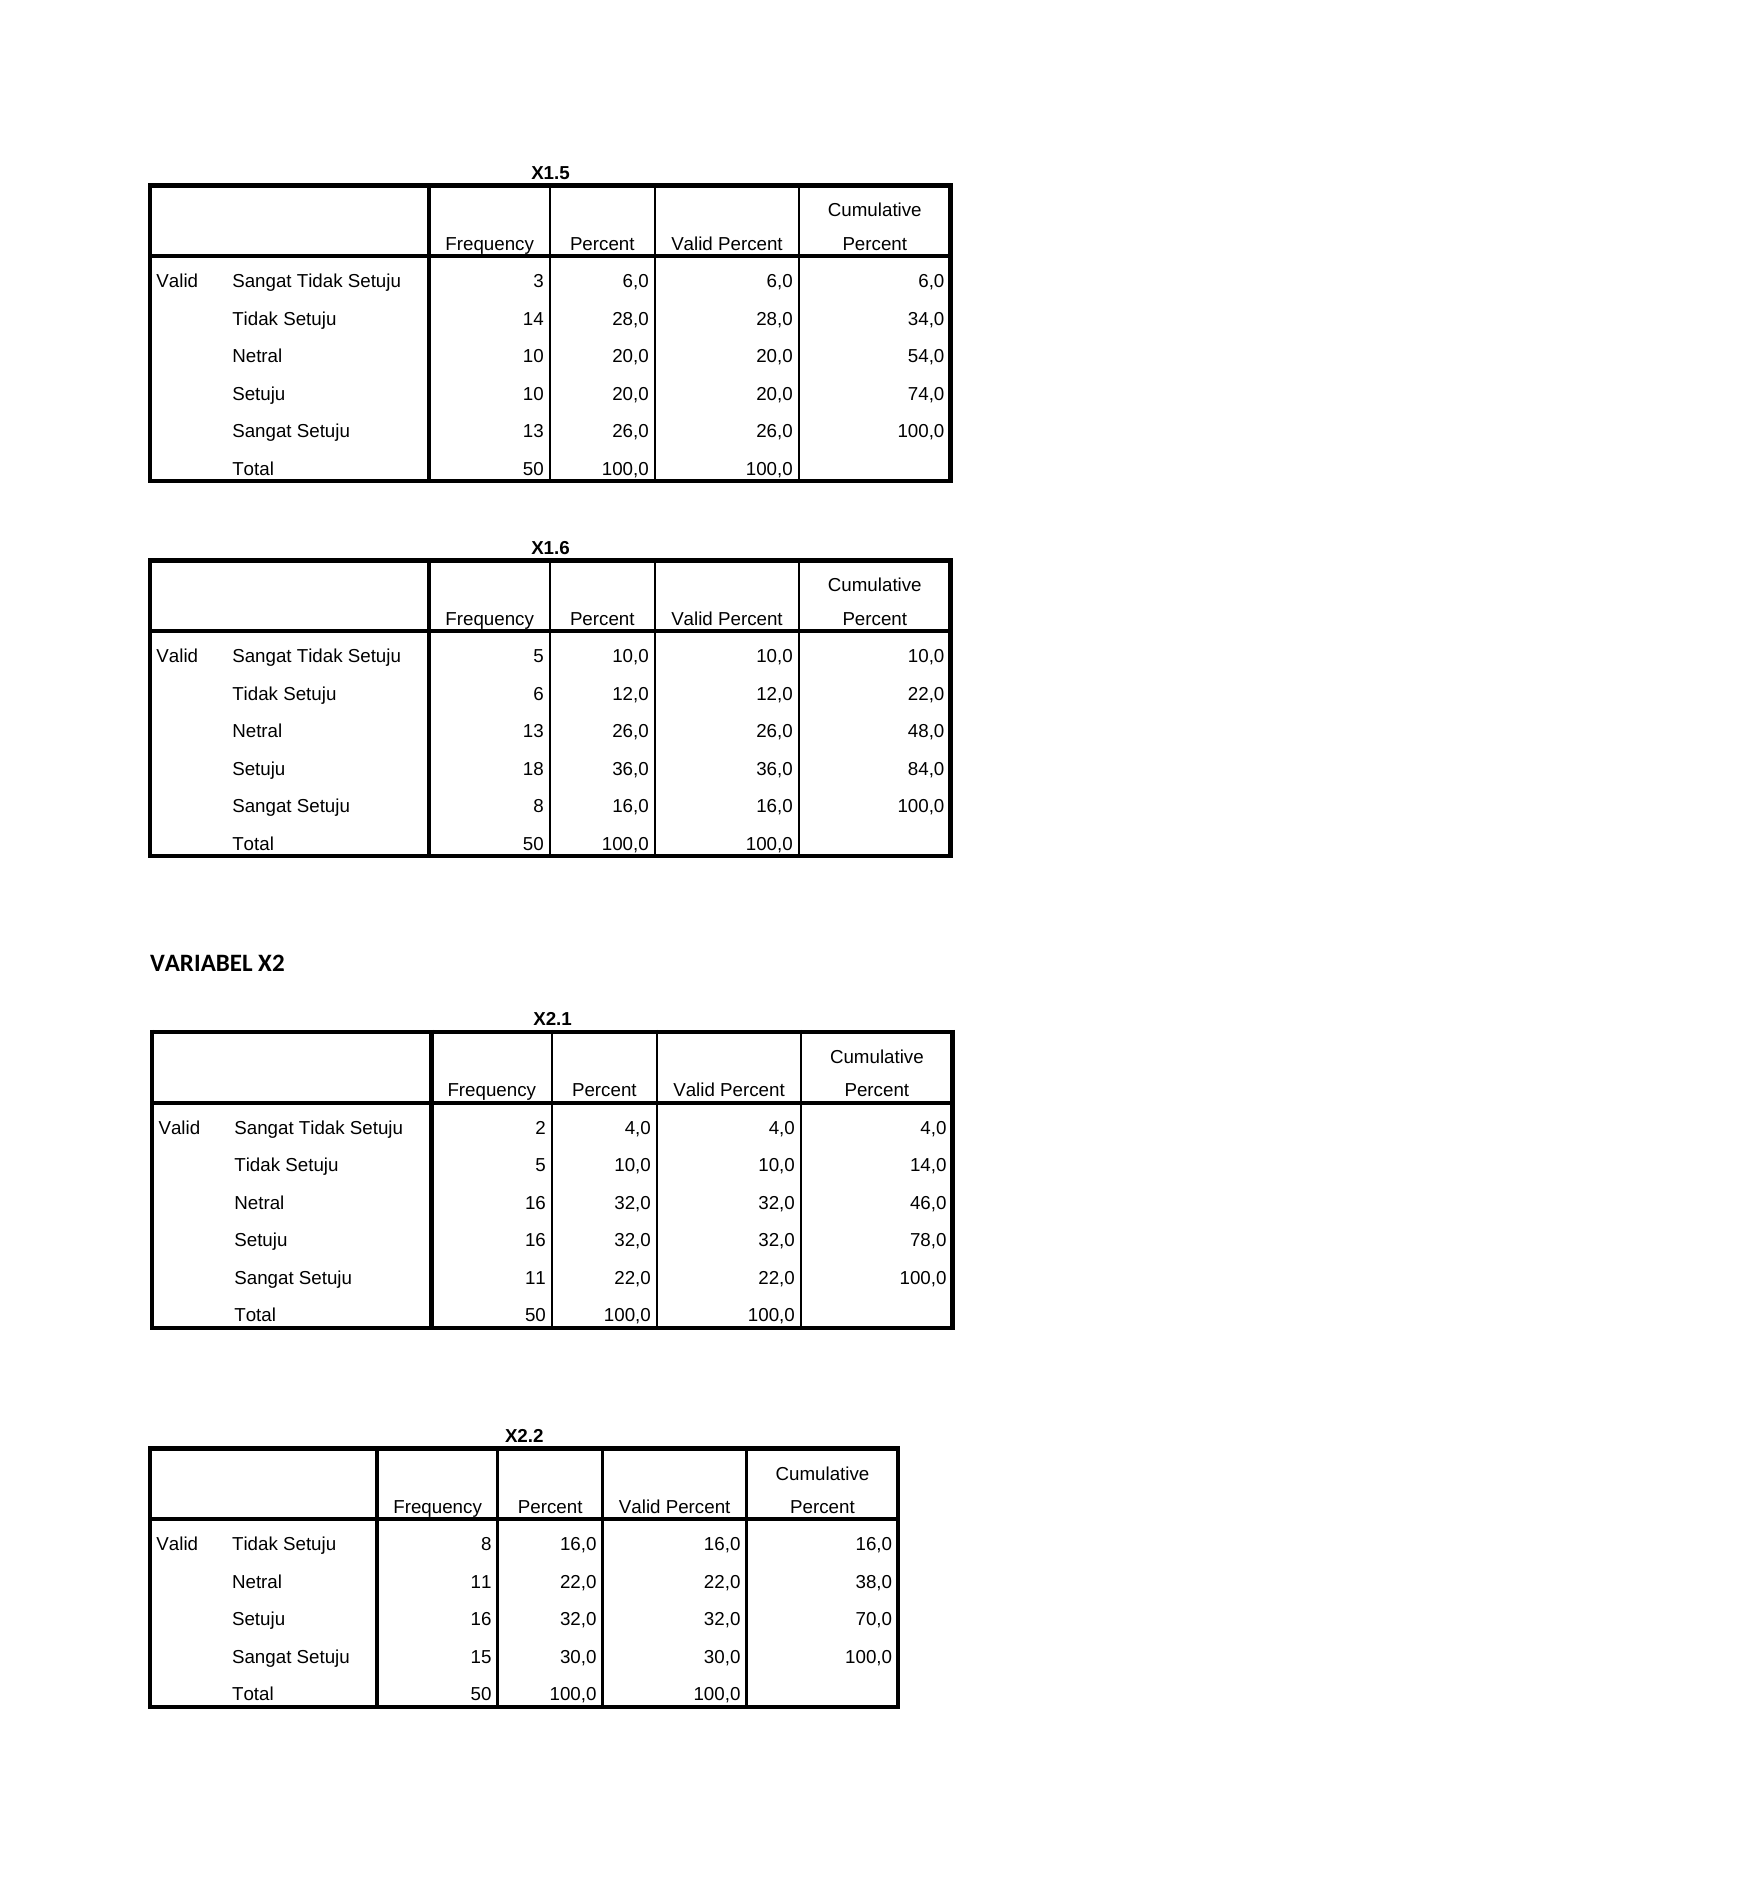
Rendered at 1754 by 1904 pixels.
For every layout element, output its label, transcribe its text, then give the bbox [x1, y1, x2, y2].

table_cell 100,0 [499, 1667, 601, 1705]
table_cell Sangat Setuju [228, 1251, 429, 1288]
table_cell 4,0 [802, 1105, 950, 1138]
table_cell Valid Percent [604, 1451, 745, 1517]
table_cell Total [228, 1288, 429, 1326]
table_cell 36,0 [551, 742, 654, 779]
table_cell Frequency [431, 563, 549, 629]
table_cell Sangat Tidak Setuju [226, 633, 427, 667]
table_cell 16,0 [499, 1521, 601, 1555]
table_cell 14,0 [802, 1138, 950, 1176]
table_cell Tidak Setuju [226, 292, 427, 329]
table_cell Frequency [434, 1034, 551, 1101]
table_cell 50 [431, 817, 549, 854]
table_cell 50 [379, 1667, 496, 1705]
table_cell Sangat Setuju [226, 404, 427, 442]
table_cell 32,0 [553, 1213, 656, 1251]
table_header X1.6 [150, 525, 950, 558]
table_cell 84,0 [800, 742, 948, 779]
table_cell 10 [431, 329, 549, 367]
table_cell 100,0 [551, 817, 654, 854]
table_cell 48,0 [800, 704, 948, 742]
table_cell 100,0 [800, 404, 948, 442]
table_cell Cumulative Percent [802, 1034, 950, 1101]
table_cell 26,0 [551, 704, 654, 742]
table_cell 8 [379, 1521, 496, 1555]
table_cell 13 [431, 404, 549, 442]
table_cell 20,0 [656, 329, 798, 367]
table_cell Valid [152, 633, 226, 854]
table_cell 11 [434, 1251, 551, 1288]
table_cell 4,0 [658, 1105, 800, 1138]
table_cell Cumulative Percent [800, 563, 948, 629]
table_cell Valid [152, 1521, 226, 1705]
table_cell 30,0 [604, 1630, 745, 1667]
table_cell 20,0 [551, 367, 654, 404]
table_cell Netral [228, 1176, 429, 1213]
table_cell 12,0 [551, 667, 654, 704]
table_cell 32,0 [553, 1176, 656, 1213]
table_cell 50 [434, 1288, 551, 1326]
table_cell 34,0 [800, 292, 948, 329]
table_cell 28,0 [551, 292, 654, 329]
table_cell 10,0 [800, 633, 948, 667]
table_header X2.1 [152, 996, 952, 1030]
table_cell Cumulative Percent [800, 188, 948, 254]
text VARIABEL X2 [150, 947, 1604, 977]
table_cell Setuju [226, 367, 427, 404]
table_cell 100,0 [656, 817, 798, 854]
table_cell 16,0 [604, 1521, 745, 1555]
table_cell 5 [431, 633, 549, 667]
table_cell Sangat Setuju [226, 779, 427, 817]
table_cell 3 [431, 258, 549, 292]
table_cell Percent [499, 1451, 601, 1517]
table_cell 100,0 [553, 1288, 656, 1326]
table_cell 54,0 [800, 329, 948, 367]
table_cell [800, 817, 948, 854]
table_cell Tidak Setuju [228, 1138, 429, 1176]
table_cell 100,0 [551, 442, 654, 479]
table_cell Total [226, 1667, 375, 1705]
table_cell 20,0 [551, 329, 654, 367]
table_cell Sangat Setuju [226, 1630, 375, 1667]
table_cell Valid Percent [656, 188, 798, 254]
table_cell Valid Percent [656, 563, 798, 629]
table_cell 12,0 [656, 667, 798, 704]
table_cell 16,0 [551, 779, 654, 817]
table_cell 22,0 [658, 1251, 800, 1288]
table_cell 16,0 [656, 779, 798, 817]
table_cell Valid [152, 258, 226, 479]
table_cell 16 [434, 1176, 551, 1213]
table_cell 32,0 [604, 1592, 745, 1630]
table_cell 22,0 [499, 1555, 601, 1592]
table_cell 36,0 [656, 742, 798, 779]
table_cell Percent [553, 1034, 656, 1101]
table_cell 100,0 [748, 1630, 896, 1667]
table_cell 10,0 [658, 1138, 800, 1176]
table_cell 10,0 [553, 1138, 656, 1176]
table_cell Tidak Setuju [226, 667, 427, 704]
table_cell [154, 1034, 429, 1101]
table_cell Setuju [226, 742, 427, 779]
table_cell 32,0 [499, 1592, 601, 1630]
table_cell Cumulative Percent [748, 1451, 896, 1517]
table_cell Percent [551, 188, 654, 254]
table_cell 6,0 [656, 258, 798, 292]
table_cell Sangat Tidak Setuju [226, 258, 427, 292]
table_cell Sangat Tidak Setuju [228, 1105, 429, 1138]
table_cell 100,0 [604, 1667, 745, 1705]
table_cell 2 [434, 1105, 551, 1138]
table_cell Total [226, 442, 427, 479]
table_cell 10,0 [551, 633, 654, 667]
table_cell Valid [154, 1105, 228, 1326]
table_cell 5 [434, 1138, 551, 1176]
table_cell 4,0 [553, 1105, 656, 1138]
table_cell 16,0 [748, 1521, 896, 1555]
table_cell [748, 1667, 896, 1705]
table_cell 10,0 [656, 633, 798, 667]
table_cell 18 [431, 742, 549, 779]
table_cell 8 [431, 779, 549, 817]
table_cell Setuju [228, 1213, 429, 1251]
table_cell 6,0 [551, 258, 654, 292]
table_cell [152, 563, 427, 629]
table_cell [802, 1288, 950, 1326]
table_cell 26,0 [656, 404, 798, 442]
table_cell [152, 188, 427, 254]
table_cell 38,0 [748, 1555, 896, 1592]
table_cell Netral [226, 329, 427, 367]
table_cell Percent [551, 563, 654, 629]
table_cell 20,0 [656, 367, 798, 404]
table_cell [800, 442, 948, 479]
table_cell Netral [226, 704, 427, 742]
table_cell 32,0 [658, 1213, 800, 1251]
table_cell 11 [379, 1555, 496, 1592]
table_cell 13 [431, 704, 549, 742]
table_cell 10 [431, 367, 549, 404]
table_cell Netral [226, 1555, 375, 1592]
table_cell 46,0 [802, 1176, 950, 1213]
table_cell 100,0 [802, 1251, 950, 1288]
table_cell 22,0 [553, 1251, 656, 1288]
table_cell [152, 1451, 375, 1517]
table_cell 16 [434, 1213, 551, 1251]
table_cell 100,0 [658, 1288, 800, 1326]
table_cell 70,0 [748, 1592, 896, 1630]
table_cell 6 [431, 667, 549, 704]
table_cell 78,0 [802, 1213, 950, 1251]
table_cell Valid Percent [658, 1034, 800, 1101]
table_cell Frequency [379, 1451, 496, 1517]
table_header X2.2 [150, 1413, 898, 1446]
table_cell 22,0 [800, 667, 948, 704]
table_cell 26,0 [551, 404, 654, 442]
table_cell 32,0 [658, 1176, 800, 1213]
table_cell 15 [379, 1630, 496, 1667]
table_cell 28,0 [656, 292, 798, 329]
table_cell Setuju [226, 1592, 375, 1630]
table_cell Frequency [431, 188, 549, 254]
table_cell 30,0 [499, 1630, 601, 1667]
table_cell 16 [379, 1592, 496, 1630]
table_cell 100,0 [656, 442, 798, 479]
table_cell 6,0 [800, 258, 948, 292]
table_cell 74,0 [800, 367, 948, 404]
table_cell Tidak Setuju [226, 1521, 375, 1555]
table_cell 100,0 [800, 779, 948, 817]
table_cell 14 [431, 292, 549, 329]
table_header X1.5 [150, 150, 950, 183]
table_cell Total [226, 817, 427, 854]
table_cell 50 [431, 442, 549, 479]
table_cell 26,0 [656, 704, 798, 742]
table_cell 22,0 [604, 1555, 745, 1592]
